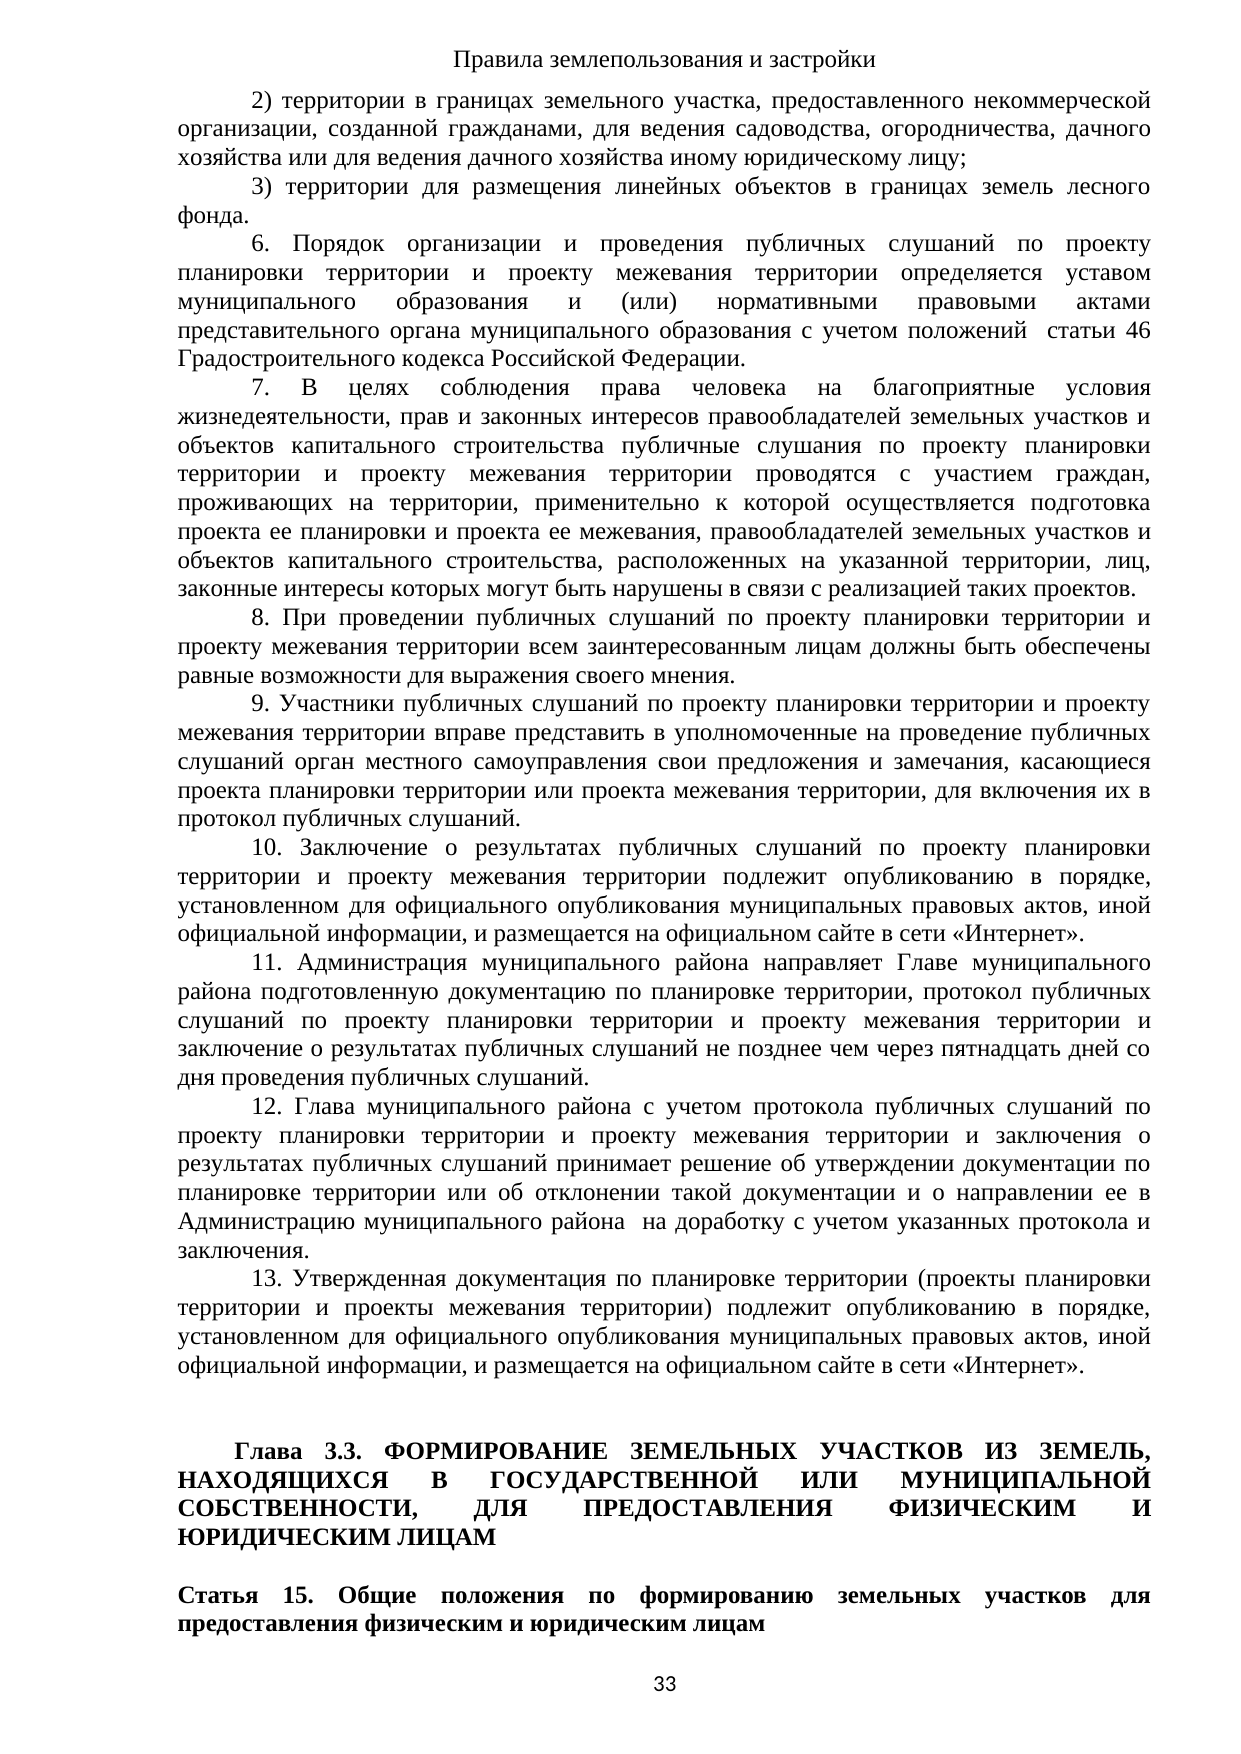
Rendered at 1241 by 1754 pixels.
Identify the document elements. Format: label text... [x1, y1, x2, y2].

text 12. Глава муниципального района с учетом протокола публичных слушаний по проекту планировки территории и проекту межевания территории и заключения о результатах публичных слушаний принимает решение об утверждении документации по планировке территории или об отклонении такой документации и о направлении ее в Администрацию муниципального района на доработку с учетом указанных протокола и заключения. [177, 1091, 1152, 1263]
text Статья 15. Общие положения по формированию земельных участков для предоставления физическим и юридическим лицам [177, 1580, 1152, 1637]
text 10. Заключение о результатах публичных слушаний по проекту планировки территории и проекту межевания территории подлежит опубликованию в порядке, установленном для официального опубликования муниципальных правовых актов, иной официальной информации, и размещается на официальном сайте в сети «Интернет». [177, 832, 1152, 947]
text 2) территории в границах земельного участка, предоставленного некоммерческой организации, созданной гражданами, для ведения садоводства, огородничества, дачного хозяйства или для ведения дачного хозяйства иному юридическому лицу; [177, 85, 1152, 171]
text 7. В целях соблюдения права человека на благоприятные условия жизнедеятельности, прав и законных интересов правообладателей земельных участков и объектов капитального строительства публичные слушания по проекту планировки территории и проекту межевания территории проводятся с участием граждан, проживающих на территории, применительно к которой осуществляется подготовка проекта ее планировки и проекта ее межевания, правообладателей земельных участков и объектов капитального строительства, расположенных на указанной территории, лиц, законные интересы которых могут быть нарушены в связи с реализацией таких проектов. [177, 372, 1152, 602]
text 3) территории для размещения линейных объектов в границах земель лесного фонда. [177, 171, 1152, 228]
text 9. Участники публичных слушаний по проекту планировки территории и проекту межевания территории вправе представить в уполномоченные на проведение публичных слушаний орган местного самоуправления свои предложения и замечания, касающиеся проекта планировки территории или проекта межевания территории, для включения их в протокол публичных слушаний. [177, 688, 1152, 832]
text 13. Утвержденная документация по планировке территории (проекты планировки территории и проекты межевания территории) подлежит опубликованию в порядке, установленном для официального опубликования муниципальных правовых актов, иной официальной информации, и размещается на официальном сайте в сети «Интернет». [177, 1263, 1152, 1378]
text 11. Администрация муниципального района направляет Главе муниципального района подготовленную документацию по планировке территории, протокол публичных слушаний по проекту планировки территории и проекту межевания территории и заключение о результатах публичных слушаний не позднее чем через пятнадцать дней со дня проведения публичных слушаний. [177, 947, 1152, 1091]
text 6. Порядок организации и проведения публичных слушаний по проекту планировки территории и проекту межевания территории определяется уставом муниципального образования и (или) нормативными правовыми актами представительного органа муниципального образования с учетом положений статьи 46 Градостроительного кодекса Российской Федерации. [177, 228, 1152, 372]
text Глава 3.3. ФОРМИРОВАНИЕ ЗЕМЕЛЬНЫХ УЧАСТКОВ ИЗ ЗЕМЕЛЬ, НАХОДЯЩИХСЯ В ГОСУДАРСТВЕННОЙ ИЛИ МУНИЦИПАЛЬНОЙ СОБСТВЕННОСТИ, ДЛЯ ПРЕДОСТАВЛЕНИЯ ФИЗИЧЕСКИМ И ЮРИДИЧЕСКИМ ЛИЦАМ [177, 1436, 1152, 1551]
text 8. При проведении публичных слушаний по проекту планировки территории и проекту межевания территории всем заинтересованным лицам должны быть обеспечены равные возможности для выражения своего мнения. [177, 602, 1152, 688]
